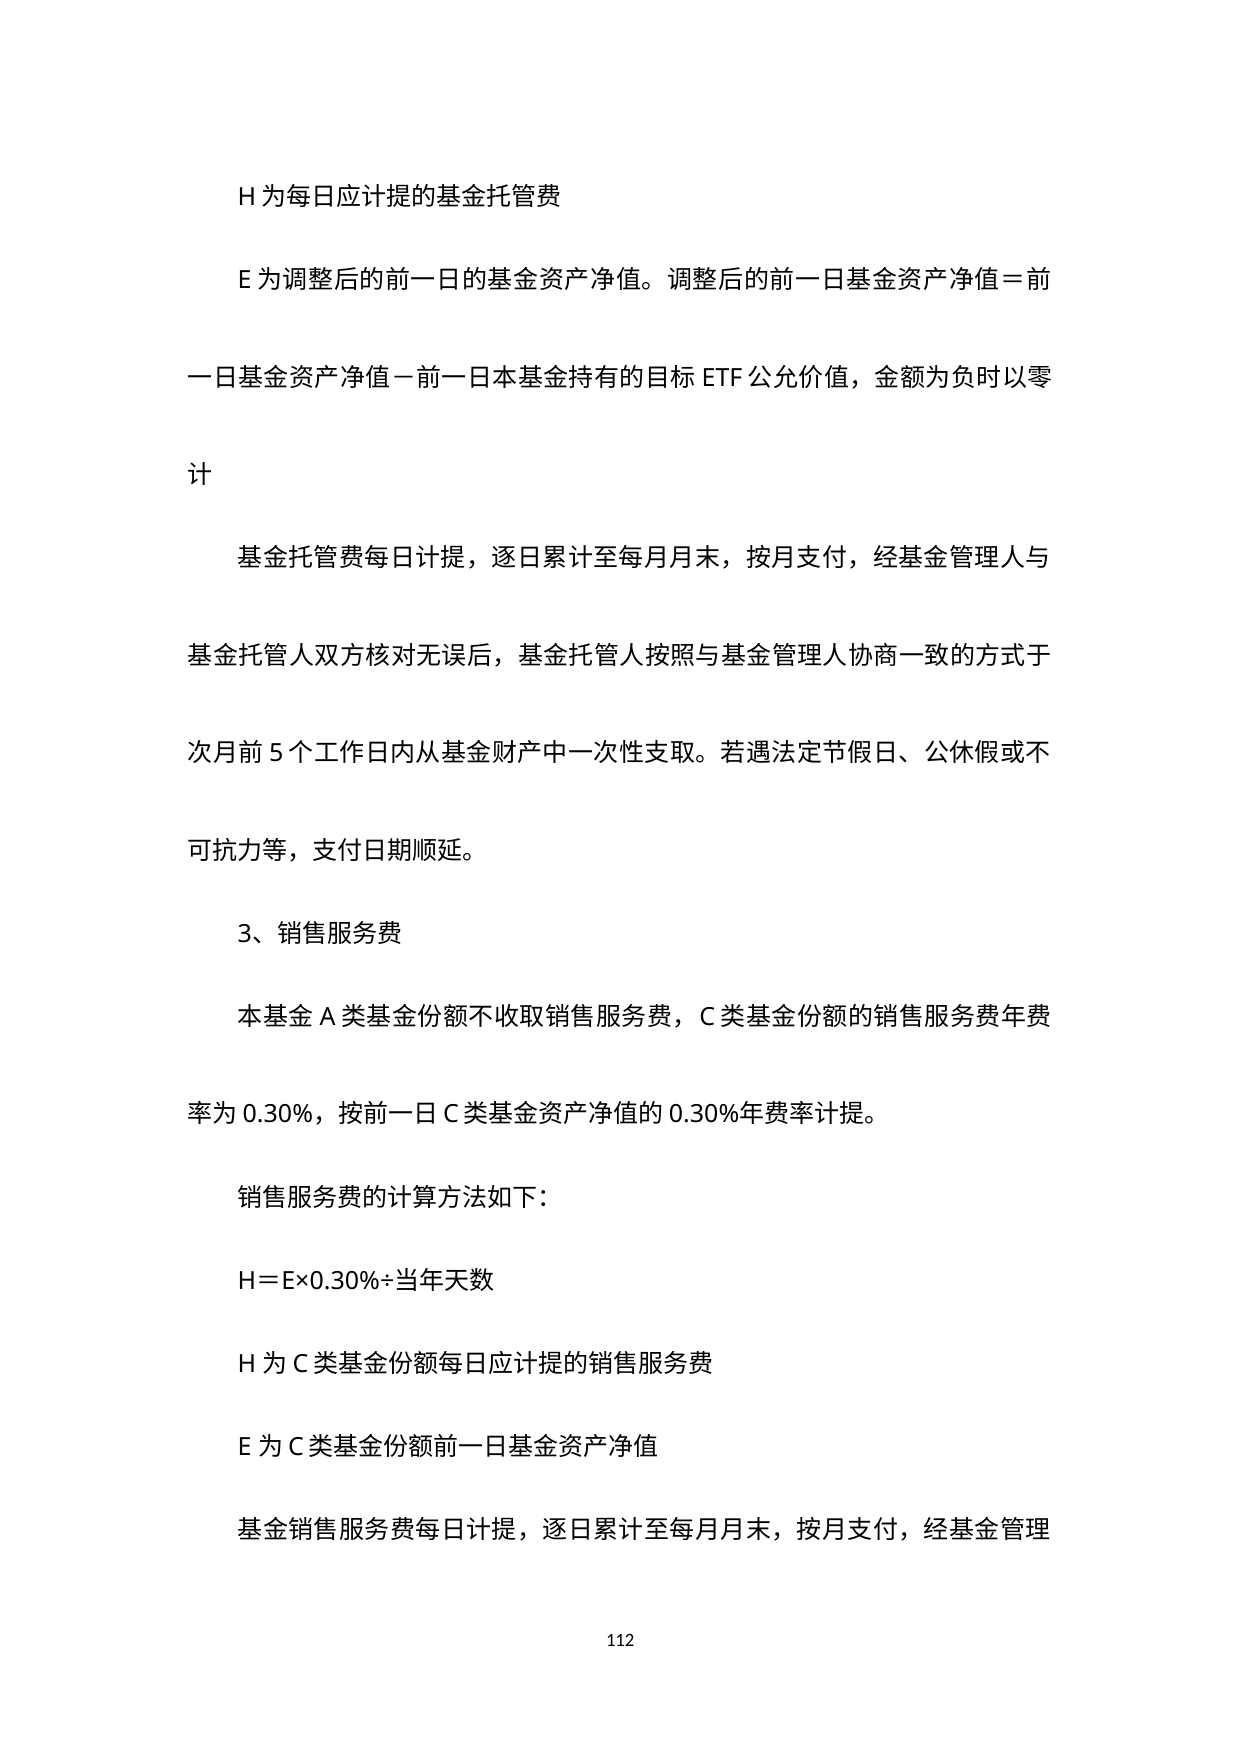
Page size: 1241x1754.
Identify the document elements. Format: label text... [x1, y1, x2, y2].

text 本基金A类基金份额不收取销售服务费，C类基金份额的销售服务费年费率为0.30%，按前一日C类基金资产净值的0.30%年费率计提。 [187, 982, 1053, 1144]
text 基金托管费每日计提，逐日累计至每月月末，按月支付，经基金管理人与基金托管人双方核对无误后，基金托管人按照与基金管理人协商一致的方式于次月前5个工作日内从基金财产中一次性支取。若遇法定节假日、公休假或不可抗力等，支付日期顺延。 [187, 523, 1053, 881]
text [187, 1495, 1053, 1560]
text H＝E×0.30%÷当年天数 [187, 1246, 1053, 1311]
text 3、销售服务费 [187, 899, 1053, 964]
text E 为C类基金份额前一日基金资产净值 [187, 1412, 1053, 1477]
text H为每日应计提的基金托管费 [187, 162, 1053, 227]
text 销售服务费的计算方法如下： [187, 1163, 1053, 1228]
text E为调整后的前一日的基金资产净值。调整后的前一日基金资产净值＝前一日基金资产净值－前一日本基金持有的目标ETF公允价值，金额为负时以零计 [187, 245, 1053, 505]
text H 为C类基金份额每日应计提的销售服务费 [187, 1329, 1053, 1394]
